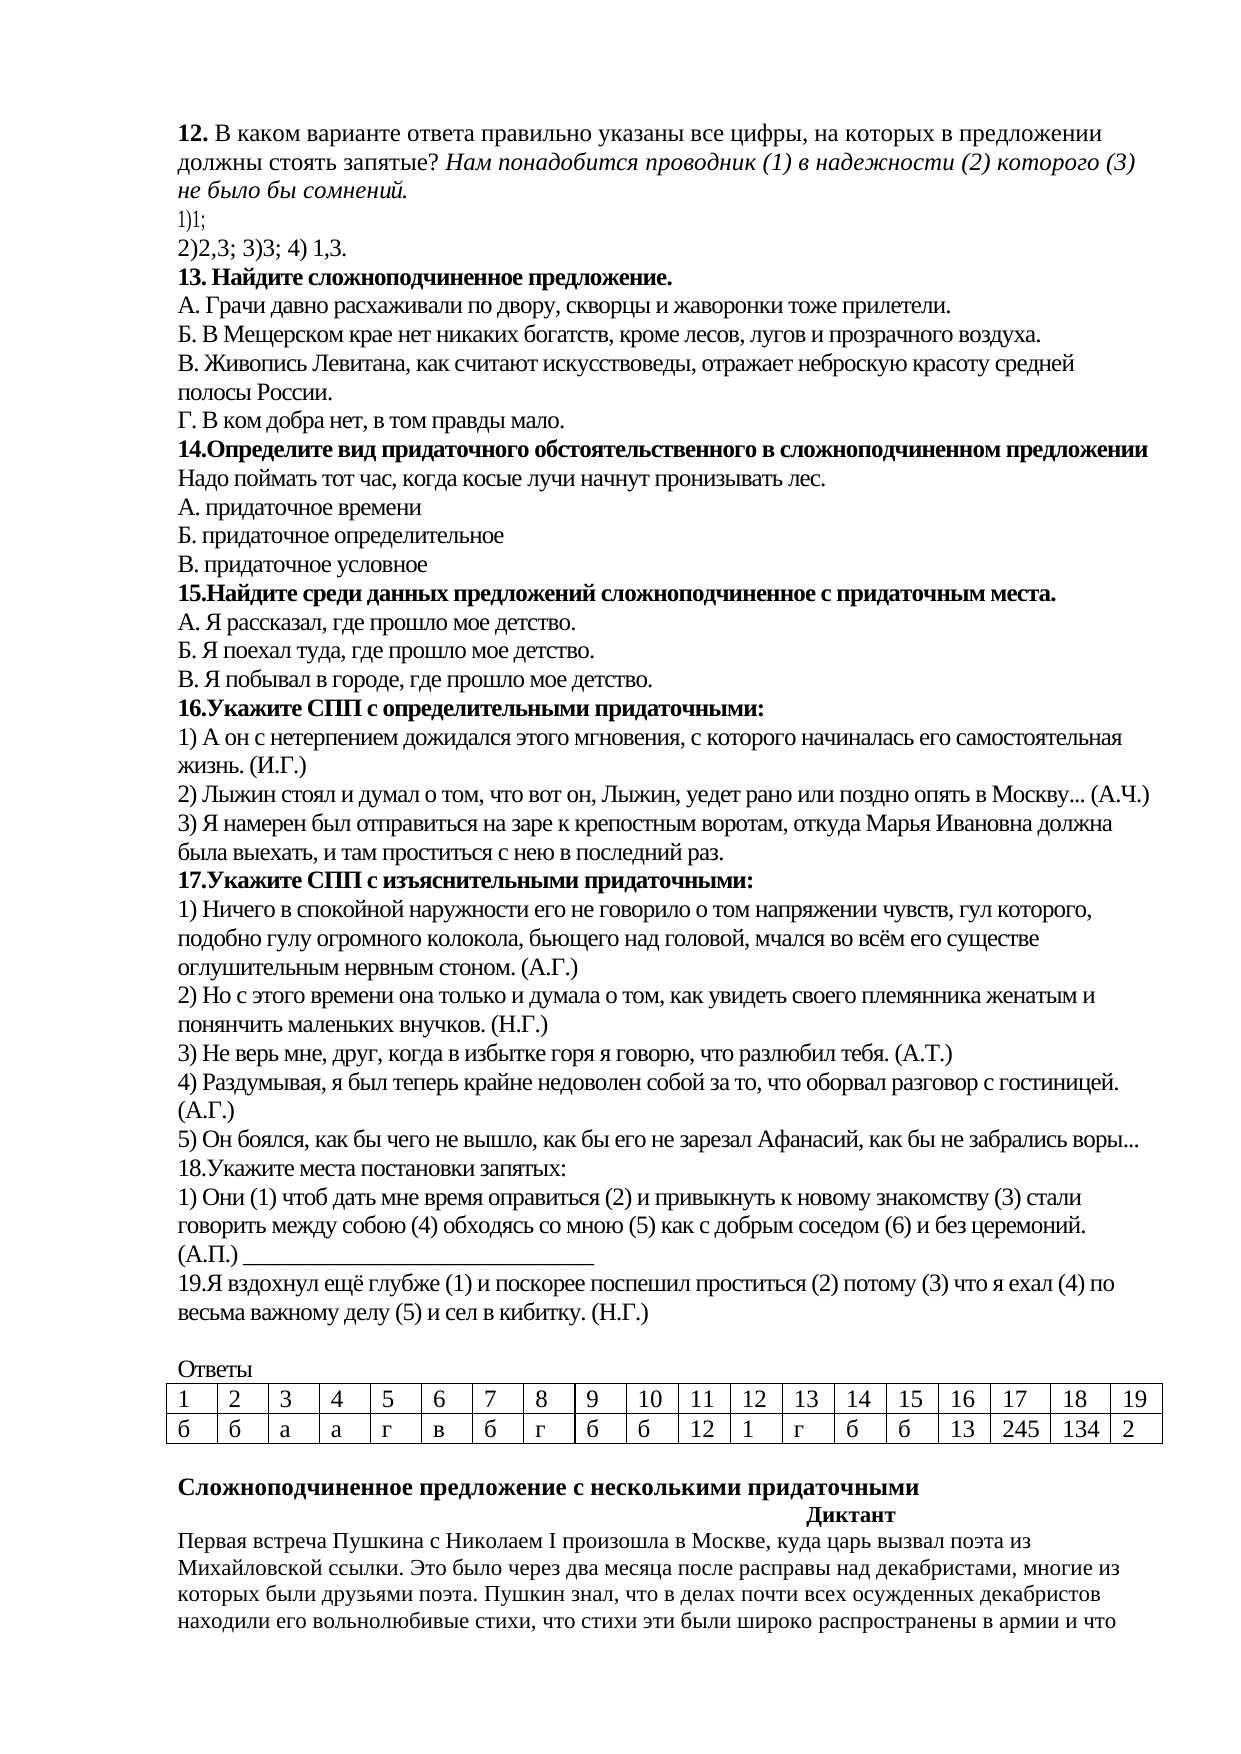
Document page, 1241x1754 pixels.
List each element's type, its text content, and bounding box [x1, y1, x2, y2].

text В. Я побывал в городе, где прошло мое детство. [177, 664, 1152, 693]
table_cell а [320, 1414, 370, 1443]
table_header 16 [939, 1384, 990, 1413]
table_header 7 [473, 1384, 523, 1413]
text 12. В каком варианте ответа правильно указаны все цифры, на которых в предложении должны стоять запятые? Нам понадобится проводник (1) в надежности (2) которого (3) не было бы сомнений. [177, 118, 1152, 204]
text В. придаточное условное [177, 549, 1152, 578]
table_header 17 [991, 1384, 1050, 1413]
text 19.Я вздохнул ещё глубже (1) и поскорее поспешил проститься (2) потому (3) что я ехал (4) по весьма важному делу (5) и сел в кибитку. (Н.Г.) [177, 1268, 1152, 1326]
text 1) Ничего в спокойной наружности его не говорило о том напряжении чувств, гул которого, подобно гулу огромного колокола, бьющего над головой, мчался во всём его существе оглушительным нервным стоном. (А.Г.) [177, 894, 1152, 981]
table_cell б [835, 1414, 886, 1443]
table_cell б [576, 1414, 626, 1443]
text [177, 1501, 1152, 1633]
table_cell г [783, 1414, 834, 1443]
table_cell 134 [1051, 1414, 1110, 1443]
table_cell б [473, 1414, 523, 1443]
text 3) Я намерен был отправиться на заре к крепостным воротам, откуда Марья Ивановна должна была выехать, и там проститься с нею в последний раз. [177, 808, 1152, 866]
text 2)2,3; 3)3; 4) 1,3. [177, 233, 1152, 262]
text Сложноподчиненное предложение с несколькими придаточными [177, 1472, 1152, 1501]
text 18.Укажите места постановки запятых: [177, 1153, 1152, 1182]
text Надо поймать тот час, когда косые лучи начнут пронизывать лес. [177, 463, 1152, 492]
text В. Живопись Левитана, как считают искусствоведы, отражает неброскую красоту средней полосы России. [177, 348, 1152, 406]
text Г. В ком добра нет, в том правды мало. [177, 406, 1152, 434]
table_cell б [167, 1414, 217, 1443]
text 5) Он боялся, как бы чего не вышло, как бы его не зарезал Афанасий, как бы не забрались воры... [177, 1124, 1152, 1153]
text Б. В Мещерском крае нет никаких богатств, кроме лесов, лугов и прозрачного воздуха. [177, 319, 1152, 348]
table_header 4 [320, 1384, 370, 1413]
text 1)1; [177, 204, 1152, 233]
text Б. Я поехал туда, где прошло мое детство. [177, 636, 1152, 664]
table_header 6 [422, 1384, 472, 1413]
text 15.Найдите среди данных предложений сложноподчиненное с придаточным места. [177, 578, 1152, 607]
text 16.Укажите СПП с определительными придаточными: [177, 693, 1152, 722]
text 1) А он с нетерпением дожидался этого мгновения, с которого начиналась его самостоятельная жизнь. (И.Г.) [177, 722, 1152, 779]
text А. придаточное времени [177, 492, 1152, 521]
table_header 14 [835, 1384, 886, 1413]
text Ответы [177, 1354, 1152, 1383]
table_header 18 [1051, 1384, 1110, 1413]
text 4) Раздумывая, я был теперь крайне недоволен собой за то, что оборвал разговор с гостиницей. (А.Г.) [177, 1067, 1152, 1124]
table_cell г [524, 1414, 574, 1443]
table_cell а [269, 1414, 319, 1443]
table_cell г [371, 1414, 421, 1443]
table_header 3 [269, 1384, 319, 1413]
text Б. придаточное определительное [177, 521, 1152, 549]
text 3) Не верь мне, друг, когда в избытке горя я говорю, что разлюбил тебя. (А.Т.) [177, 1038, 1152, 1067]
text А. Я рассказал, где прошло мое детство. [177, 607, 1152, 636]
table_header 5 [371, 1384, 421, 1413]
table_cell в [422, 1414, 472, 1443]
table_header 1 [167, 1384, 217, 1413]
text 2) Лыжин стоял и думал о том, что вот он, Лыжин, уедет рано или поздно опять в Москву... (А.Ч.) [177, 779, 1152, 808]
table_cell 2 [1111, 1414, 1162, 1443]
table_header 13 [783, 1384, 834, 1413]
table_header 15 [887, 1384, 938, 1413]
table_header 8 [524, 1384, 574, 1413]
text 13. Найдите сложноподчиненное предложение. [177, 262, 1152, 291]
table_cell 12 [679, 1414, 730, 1443]
table_header 2 [218, 1384, 268, 1413]
table_cell б [627, 1414, 678, 1443]
text 14.Определите вид придаточного обстоятельственного в сложноподчиненном предложении [177, 434, 1152, 463]
text А. Грачи давно расхаживали по двору, скворцы и жаворонки тоже прилетели. [177, 291, 1152, 319]
text 1) Они (1) чтоб дать мне время оправиться (2) и привыкнуть к новому знакомству (3) стали говорить между собою (4) обходясь со мною (5) как с добрым соседом (6) и без церемоний. (А.П.) ______________________________ [177, 1182, 1152, 1268]
table_cell 1 [731, 1414, 782, 1443]
table_cell 245 [991, 1414, 1050, 1443]
table_cell б [887, 1414, 938, 1443]
table_cell б [218, 1414, 268, 1443]
text 17.Укажите СПП с изъяснительными придаточными: [177, 866, 1152, 894]
table_header 19 [1111, 1384, 1162, 1413]
table_header 10 [627, 1384, 678, 1413]
table_header 12 [731, 1384, 782, 1413]
text 2) Но с этого времени она только и думала о том, как увидеть своего племянника женатым и понянчить маленьких внучков. (Н.Г.) [177, 981, 1152, 1038]
table_cell 13 [939, 1414, 990, 1443]
table_header 11 [679, 1384, 730, 1413]
table_header 9 [576, 1384, 626, 1413]
